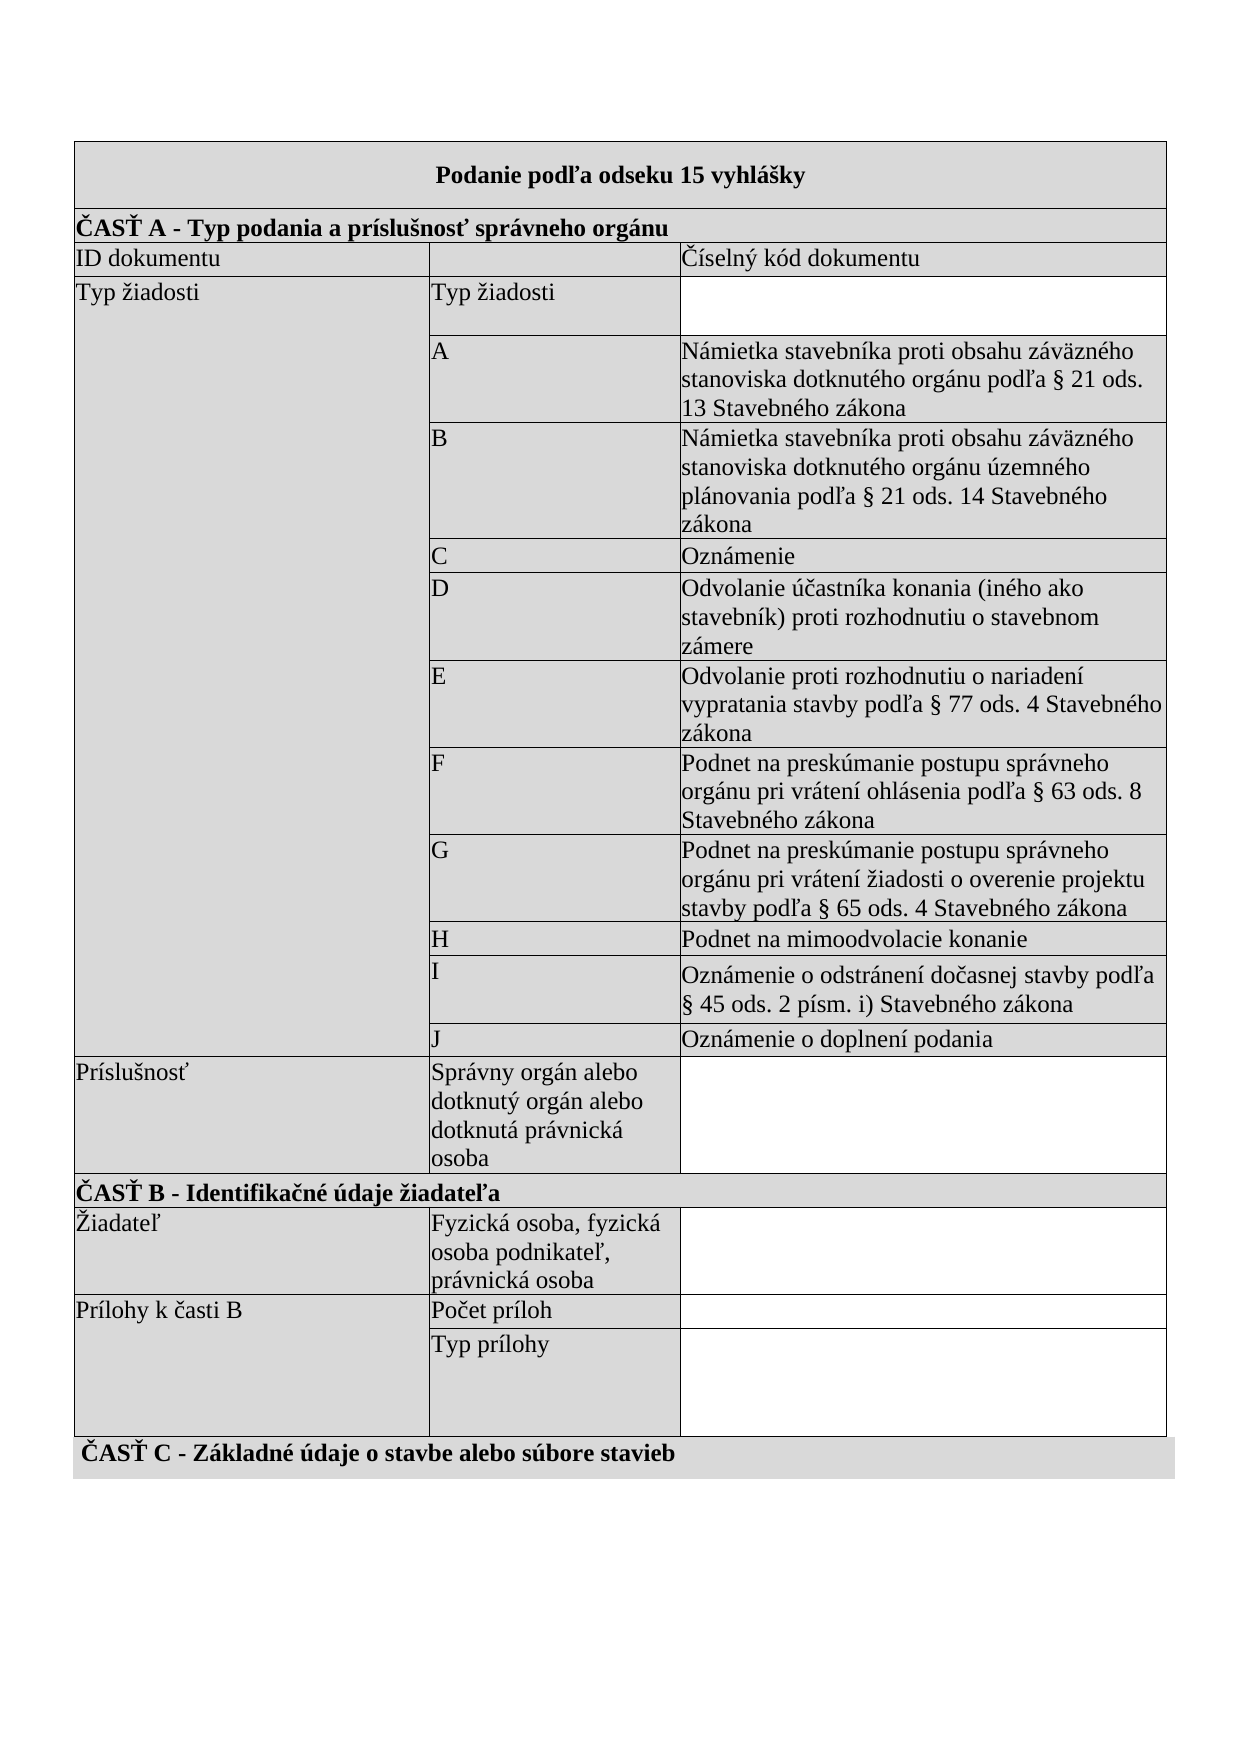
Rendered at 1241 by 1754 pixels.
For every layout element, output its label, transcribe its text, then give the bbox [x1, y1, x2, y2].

table_cell Správny orgán alebo dotknutý orgán alebo dotknutá právnická osoba [430, 1057, 680, 1173]
table_cell F [430, 748, 680, 834]
table_cell [681, 1057, 1166, 1173]
table_cell ID dokumentu [75, 243, 429, 276]
table_cell Typ žiadosti [430, 277, 680, 335]
table_cell Námietka stavebníka proti obsahu záväzného stanoviska dotknutého orgánu územného plánovania podľa § 21 ods. 14 Stavebného zákona [681, 423, 1166, 538]
table_cell Námietka stavebníka proti obsahu záväzného stanoviska dotknutého orgánu podľa § 21 ods. 13 Stavebného zákona [681, 336, 1166, 422]
table_cell E [430, 661, 680, 747]
table_cell [681, 1208, 1166, 1294]
table_cell D [430, 573, 680, 660]
table_cell Oznámenie [681, 539, 1166, 572]
table_cell Žiadateľ [75, 1208, 429, 1294]
table_cell B [430, 423, 680, 538]
table_cell Podnet na preskúmanie postupu správneho orgánu pri vrátení žiadosti o overenie projektu stavby podľa § 65 ods. 4 Stavebného zákona [681, 835, 1166, 921]
table_cell ČASŤ A - Typ podania a príslušnosť správneho orgánu [75, 209, 1166, 242]
table_cell I [430, 956, 680, 1023]
table_cell Oznámenie o doplnení podania [681, 1024, 1166, 1056]
table_cell Číselný kód dokumentu [681, 243, 1166, 276]
table_cell [681, 1329, 1166, 1436]
table_cell J [430, 1024, 680, 1056]
table_cell [681, 1295, 1166, 1328]
table_cell Odvolanie proti rozhodnutiu o nariadení vypratania stavby podľa § 77 ods. 4 Stavebného zákona [681, 661, 1166, 747]
table_cell Odvolanie účastníka konania (iného ako stavebník) proti rozhodnutiu o stavebnom zámere [681, 573, 1166, 660]
table_header Podanie podľa odseku 15 vyhlášky [75, 142, 1166, 208]
table_cell [681, 277, 1166, 335]
table_cell A [430, 336, 680, 422]
table_cell Fyzická osoba, fyzická osoba podnikateľ, právnická osoba [430, 1208, 680, 1294]
table_cell [430, 243, 680, 276]
table_cell Typ prílohy [430, 1329, 680, 1436]
table_cell Prílohy k časti B [75, 1295, 429, 1436]
text ČASŤ C - Základné údaje o stavbe alebo súbore stavieb [74, 1438, 1173, 1477]
table_cell Podnet na mimoodvolacie konanie [681, 922, 1166, 955]
table_cell Príslušnosť [75, 1057, 429, 1173]
table_cell Typ žiadosti [75, 277, 429, 1056]
table_cell Počet príloh [430, 1295, 680, 1328]
table_cell Oznámenie o odstránení dočasnej stavby podľa § 45 ods. 2 písm. i) Stavebného zákona [681, 956, 1166, 1023]
table_cell G [430, 835, 680, 921]
table_cell Podnet na preskúmanie postupu správneho orgánu pri vrátení ohlásenia podľa § 63 ods. 8 Stavebného zákona [681, 748, 1166, 834]
table_cell ČASŤ B - Identifikačné údaje žiadateľa [75, 1174, 1166, 1207]
table_cell H [430, 922, 680, 955]
table_cell C [430, 539, 680, 572]
